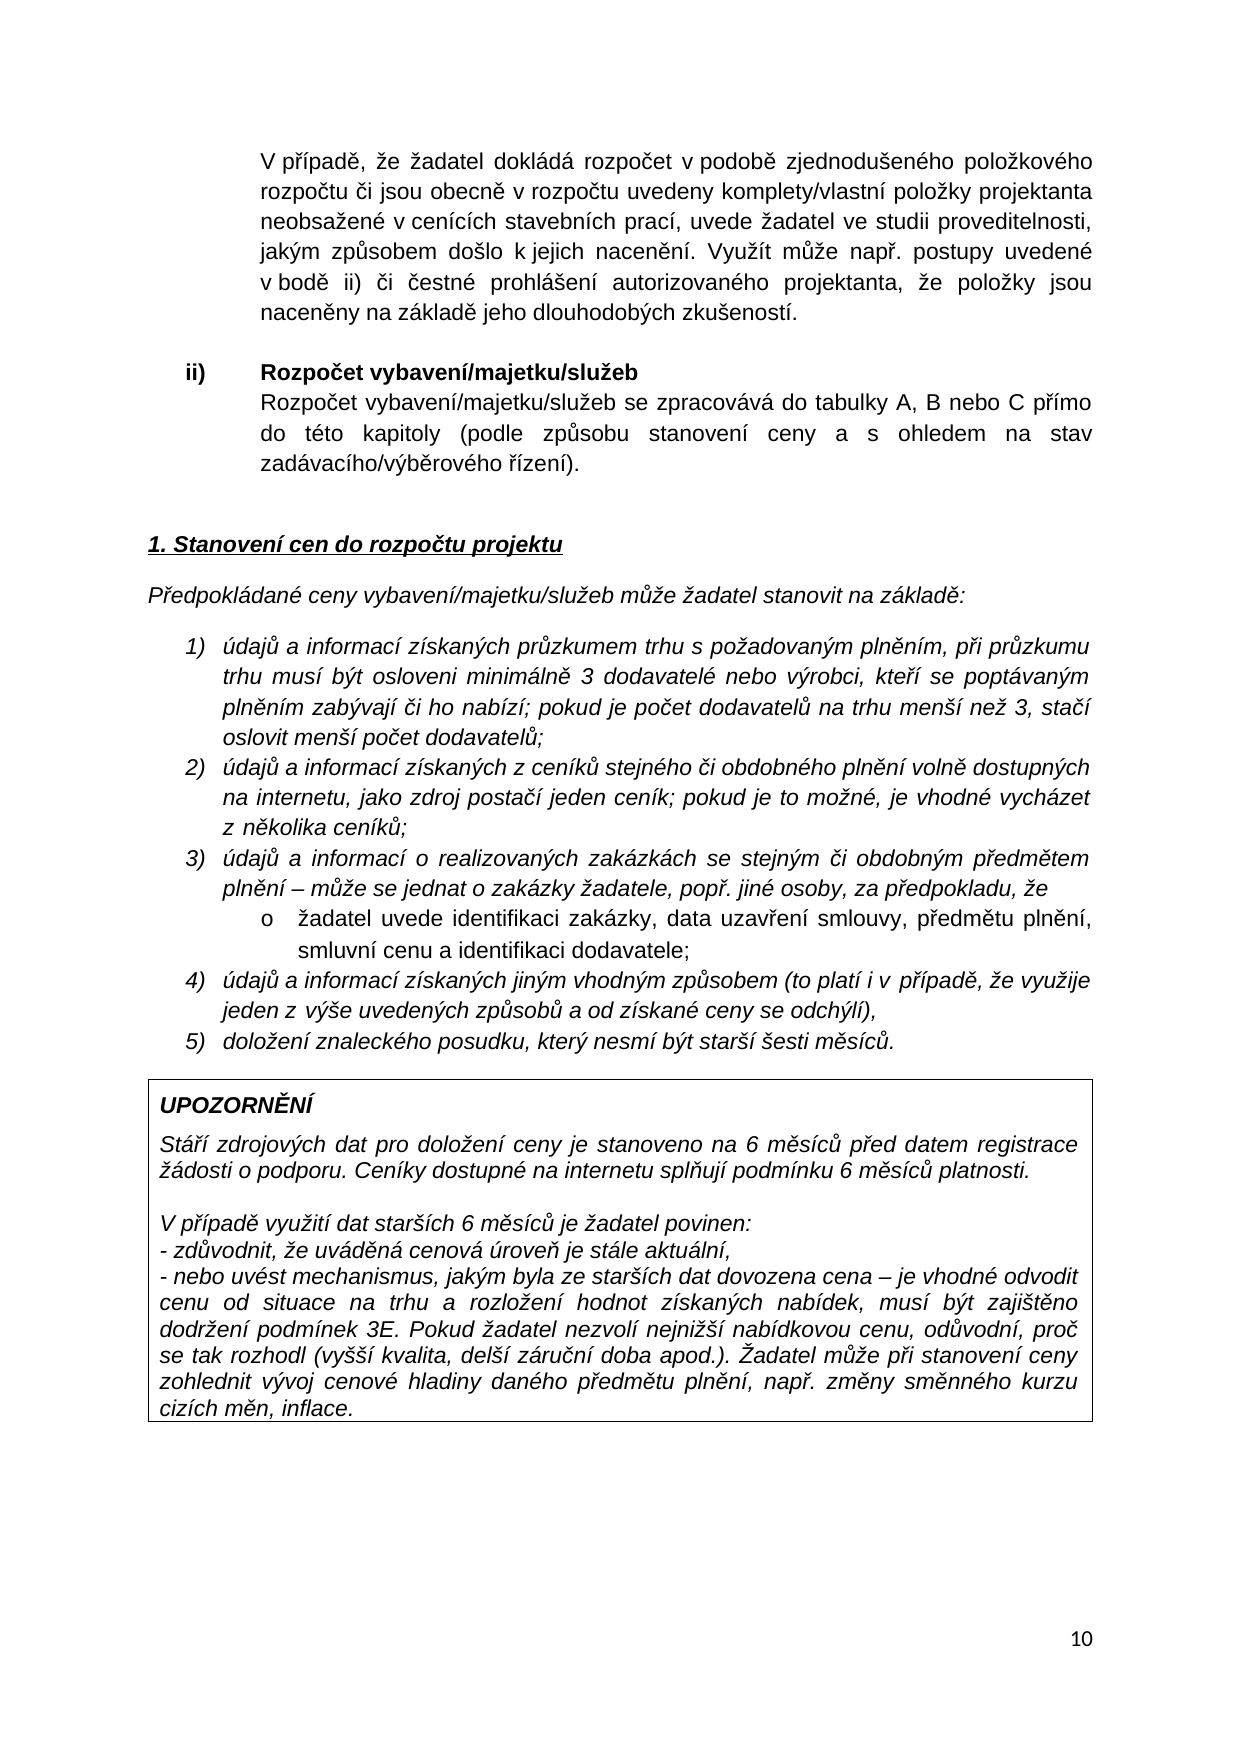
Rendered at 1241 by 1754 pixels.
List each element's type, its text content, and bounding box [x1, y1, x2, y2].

list údajů a informací získaných průzkumem trhu s požadovaným plněním, při průzkumu trhu musí být osloveni minimálně 3 dodavatelé nebo výrobci, kteří se poptávaným plněním zabývají či ho nabízí; pokud je počet dodavatelů na trhu menší než 3, stačí oslovit menší počet dodavatelů; [185, 633, 1093, 750]
text 1. Stanovení cen do rozpočtu projektu [148, 531, 1093, 557]
list údajů a informací o realizovaných zakázkách se stejným či obdobným předmětem plnění – může se jednat o zakázky žadatele, popř. jiné osoby, za předpokladu, že [185, 844, 1093, 901]
list Rozpočet vybavení/majetku/služeb [185, 359, 1093, 385]
list doložení znaleckého posudku, který nesmí být starší šesti měsíců. [185, 1028, 1093, 1054]
list údajů a informací získaných z ceníků stejného či obdobného plnění volně dostupných na internetu, jako zdroj postačí jeden ceník; pokud je to možné, je vhodné vycházet z několika ceníků; [185, 754, 1093, 841]
list žadatel uvede identifikaci zakázky, data uzavření smlouvy, předmětu plnění, smluvní cenu a identifikaci dodavatele; [260, 905, 1093, 963]
list údajů a informací získaných jiným vhodným způsobem (to platí i v případě, že využije jeden z výše uvedených způsobů a od získané ceny se odchýlí), [185, 967, 1093, 1024]
list V případě, že žadatel dokládá rozpočet v podobě zjednodušeného položkového rozpočtu či jsou obecně v rozpočtu uvedeny komplety/vlastní položky projektanta neobsažené v cenících stavebních prací, uvede žadatel ve studii proveditelnosti, jakým způsobem došlo k jejich nacenění. Využít může např. postupy uvedené v bodě ii) či čestné prohlášení autorizovaného projektanta, že položky jsou naceněny na základě jeho dlouhodobých zkušeností. [260, 148, 1093, 325]
text Předpokládané ceny vybavení/majetku/služeb může žadatel stanovit na základě: [148, 582, 1093, 608]
table_header UPOZORNĚNÍ Stáří zdrojových dat pro doložení ceny je stanoveno na 6 měsíců před datem registrace žádosti o podporu. Ceníky dostupné na internetu splňují podmínku 6 měsíců platnosti. V případě využití dat starších 6 měsíců je žadatel povinen: - zdůvodnit, že uváděná cenová úroveň je stále aktuální, - nebo uvést mechanismus, jakým byla ze starších dat dovozena cena – je vhodné odvodit cenu od situace na trhu a rozložení hodnot získaných nabídek, musí být zajištěno dodržení podmínek 3E. Pokud žadatel nezvolí nejnižší nabídkovou cenu, odůvodní, proč se tak rozhodl (vyšší kvalita, delší záruční doba apod.). Žadatel může při stanovení ceny zohlednit vývoj cenové hladiny daného předmětu plnění, např. změny směnného kurzu cizích měn, inflace. [149, 1080, 1092, 1421]
list Rozpočet vybavení/majetku/služeb se zpracovává do tabulky A, B nebo C přímo do této kapitoly (podle způsobu stanovení ceny a s ohledem na stav zadávacího/výběrového řízení). [260, 389, 1093, 476]
